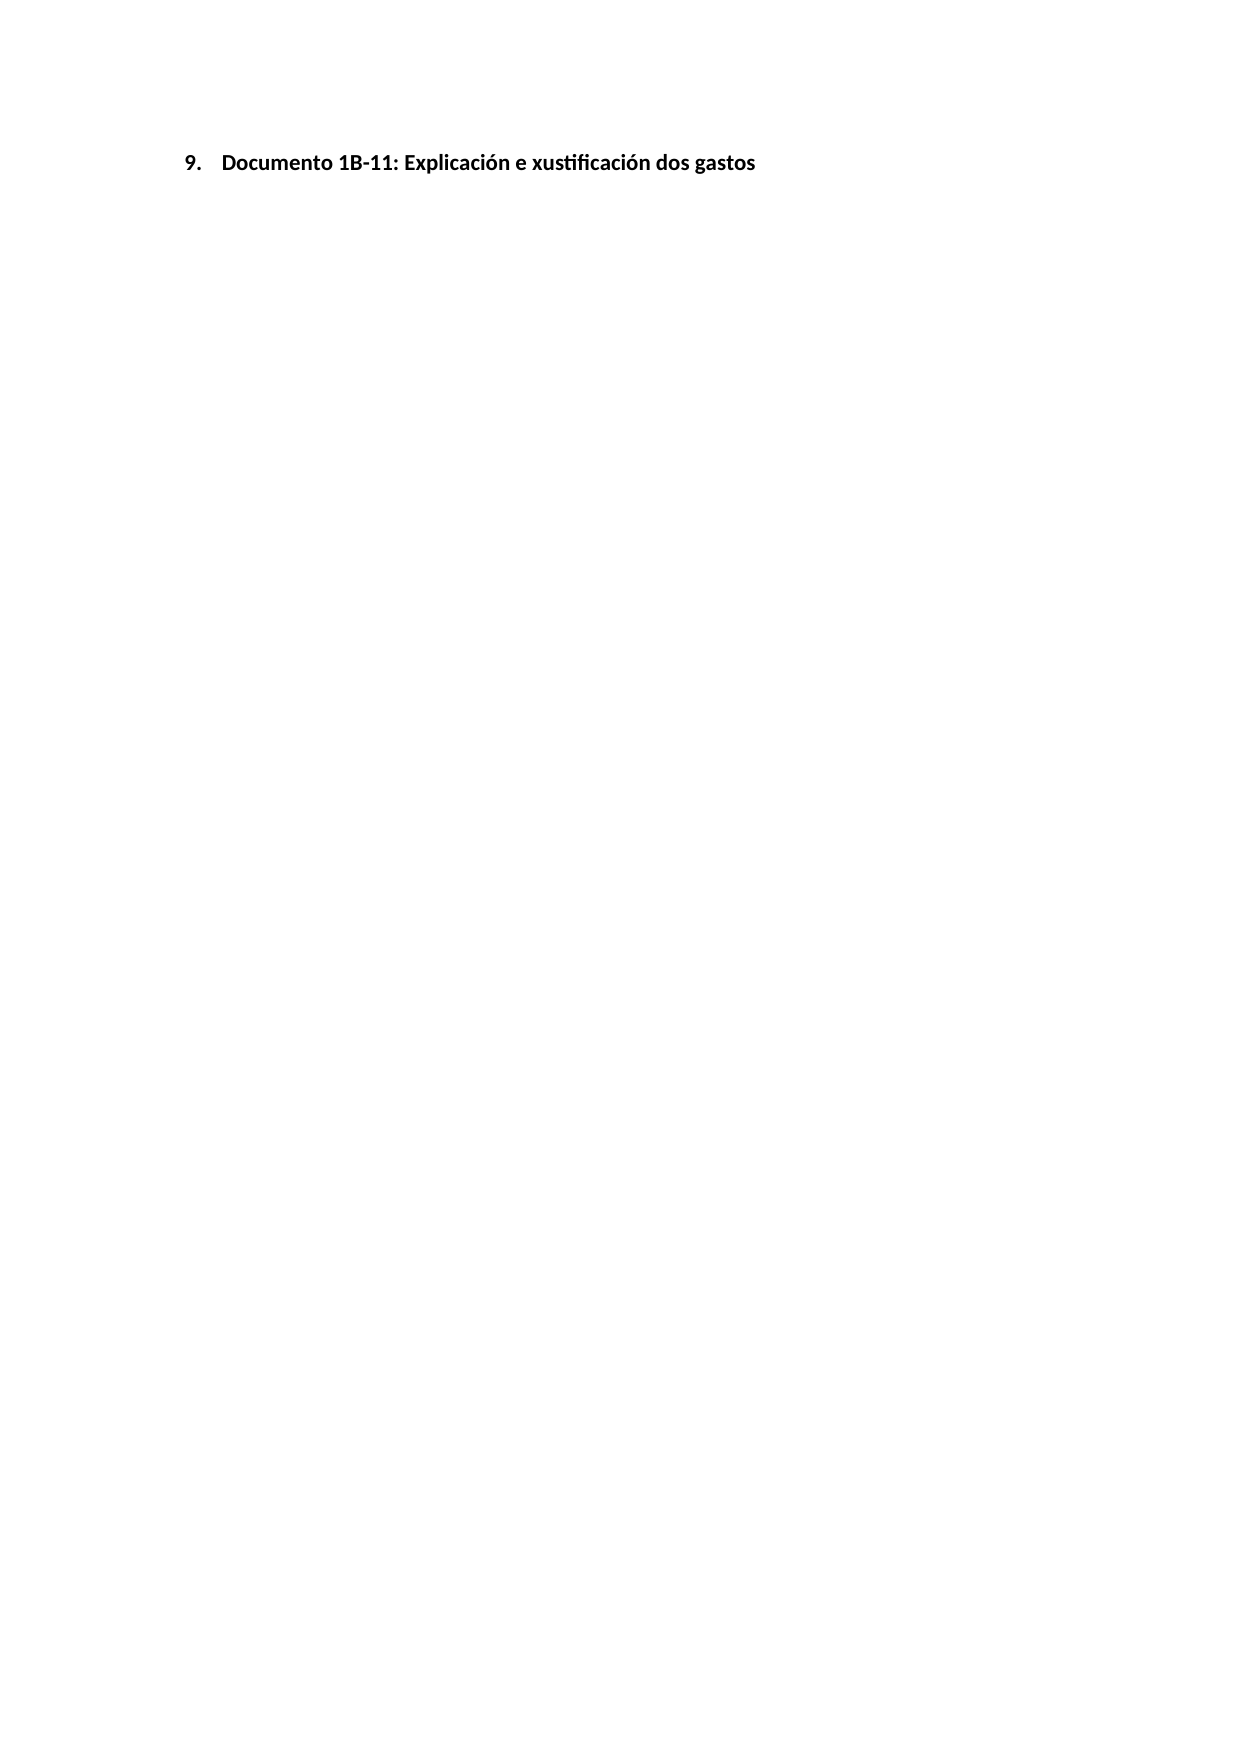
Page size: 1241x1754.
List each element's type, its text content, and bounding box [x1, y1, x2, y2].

list Documento 1B-11: Explicación e xustificación dos gastos [184, 148, 1063, 176]
